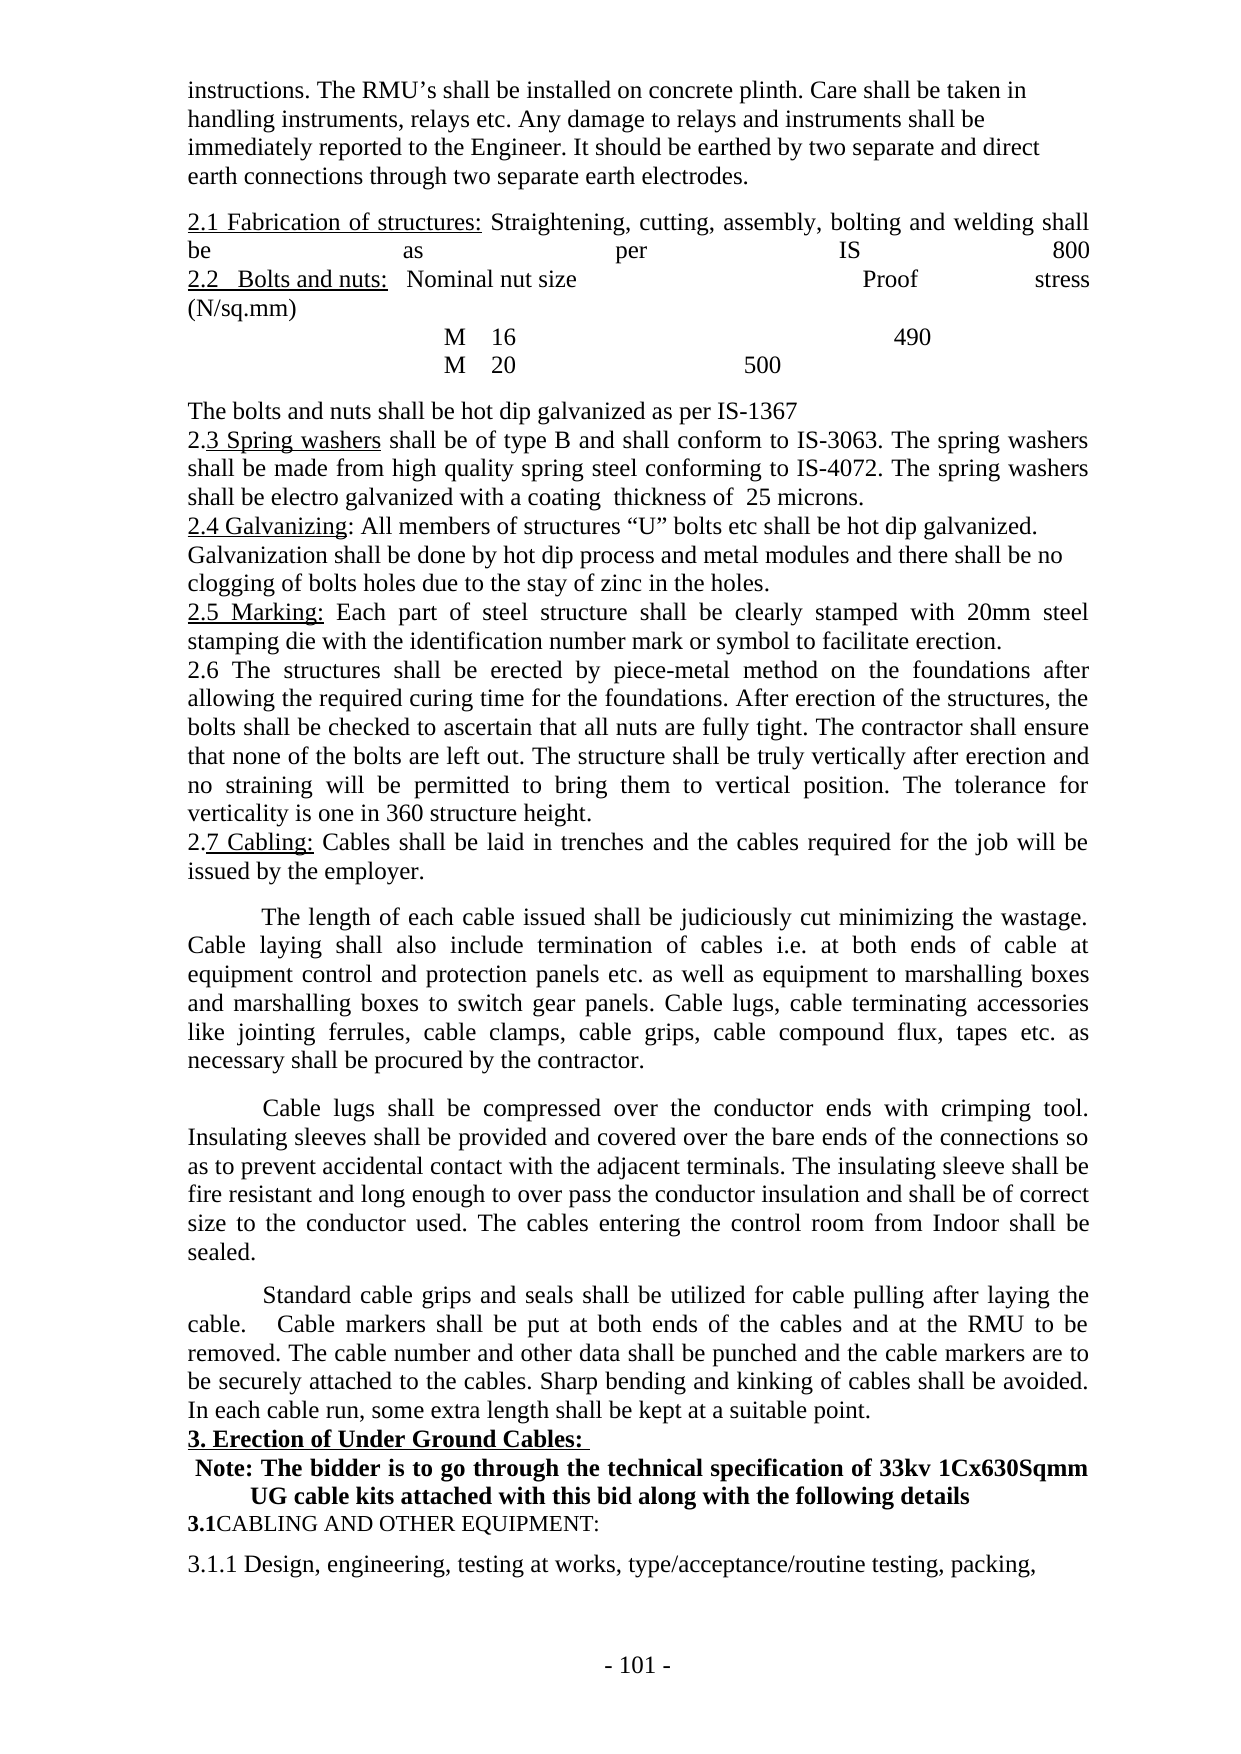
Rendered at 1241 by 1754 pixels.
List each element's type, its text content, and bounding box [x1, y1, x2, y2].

list 2.3 Spring washers shall be of type B and shall conform to IS-3063. The spring washers shall be made from high quality spring steel conforming to IS-4072. The spring washers shall be electro galvanized with a coating thickness of 25 microns. [187, 425, 1090, 511]
text Note: The bidder is to go through the technical specification of 33kv 1Cx630Sqmm UG cable kits attached with this bid along with the following details [187, 1453, 1090, 1510]
text 3.1.1 Design, engineering, testing at works, type/acceptance/routine testing, packing, [187, 1549, 1090, 1578]
text M 20 500 [187, 351, 1090, 379]
text 3. Erection of Under Ground Cables: [187, 1424, 1090, 1453]
text earth connections through two separate earth electrodes. [187, 161, 1090, 190]
list Galvanization shall be done by hot dip process and metal modules and there shall be no [187, 540, 1090, 568]
text Standard cable grips and seals shall be utilized for cable pulling after laying the cable. Cable markers shall be put at both ends of the cables and at the RMU to be removed. The cable number and other data shall be punched and the cable markers are to be securely attached to the cables. Sharp bending and kinking of cables shall be avoided. In each cable run, some extra length shall be kept at a suitable point. [187, 1280, 1090, 1424]
text 3.1CABLING AND OTHER EQUIPMENT: [187, 1510, 1090, 1536]
text 2.1 Fabrication of structures: Straightening, cutting, assembly, bolting and welding shall be as per IS 800 2.2 Bolts and nuts: Nominal nut size Proof stress (N/sq.mm) [187, 207, 1090, 322]
list clogging of bolts holes due to the stay of zinc in the holes. [187, 568, 1090, 597]
text handling instruments, relays etc. Any damage to relays and instruments shall be [187, 104, 1090, 132]
text 2.6 The structures shall be erected by piece-metal method on the foundations after allowing the required curing time for the foundations. After erection of the structures, the bolts shall be checked to ascertain that all nuts are fully tight. The contractor shall ensure that none of the bolts are left out. The structure shall be truly vertically after erection and no straining will be permitted to bring them to vertical position. The tolerance for verticality is one in 360 structure height. [187, 655, 1090, 827]
text Cable lugs shall be compressed over the conductor ends with crimping tool. Insulating sleeves shall be provided and covered over the bare ends of the connections so as to prevent accidental contact with the adjacent terminals. The insulating sleeve shall be fire resistant and long enough to over pass the conductor insulation and shall be of correct size to the conductor used. The cables entering the control room from Indoor shall be sealed. [187, 1093, 1090, 1266]
list 2.4 Galvanizing: All members of structures “U” bolts etc shall be hot dip galvanized. [187, 511, 1090, 540]
text 2.7 Cabling: Cables shall be laid in trenches and the cables required for the job will be issued by the employer. [187, 827, 1090, 885]
text instructions. The RMU’s shall be installed on concrete plinth. Care shall be taken in [187, 75, 1090, 104]
text immediately reported to the Engineer. It should be earthed by two separate and direct [187, 132, 1090, 161]
text The length of each cable issued shall be judiciously cut minimizing the wastage. Cable laying shall also include termination of cables i.e. at both ends of cable at equipment control and protection panels etc. as well as equipment to marshalling boxes and marshalling boxes to switch gear panels. Cable lugs, cable terminating accessories like jointing ferrules, cable clamps, cable grips, cable compound flux, tapes etc. as necessary shall be procured by the contractor. [187, 902, 1090, 1074]
text The bolts and nuts shall be hot dip galvanized as per IS-1367 [187, 396, 1090, 425]
list 2.5 Marking: Each part of steel structure shall be clearly stamped with 20mm steel stamping die with the identification number mark or symbol to facilitate erection. [187, 597, 1090, 655]
text M 16 490 [187, 322, 1090, 351]
